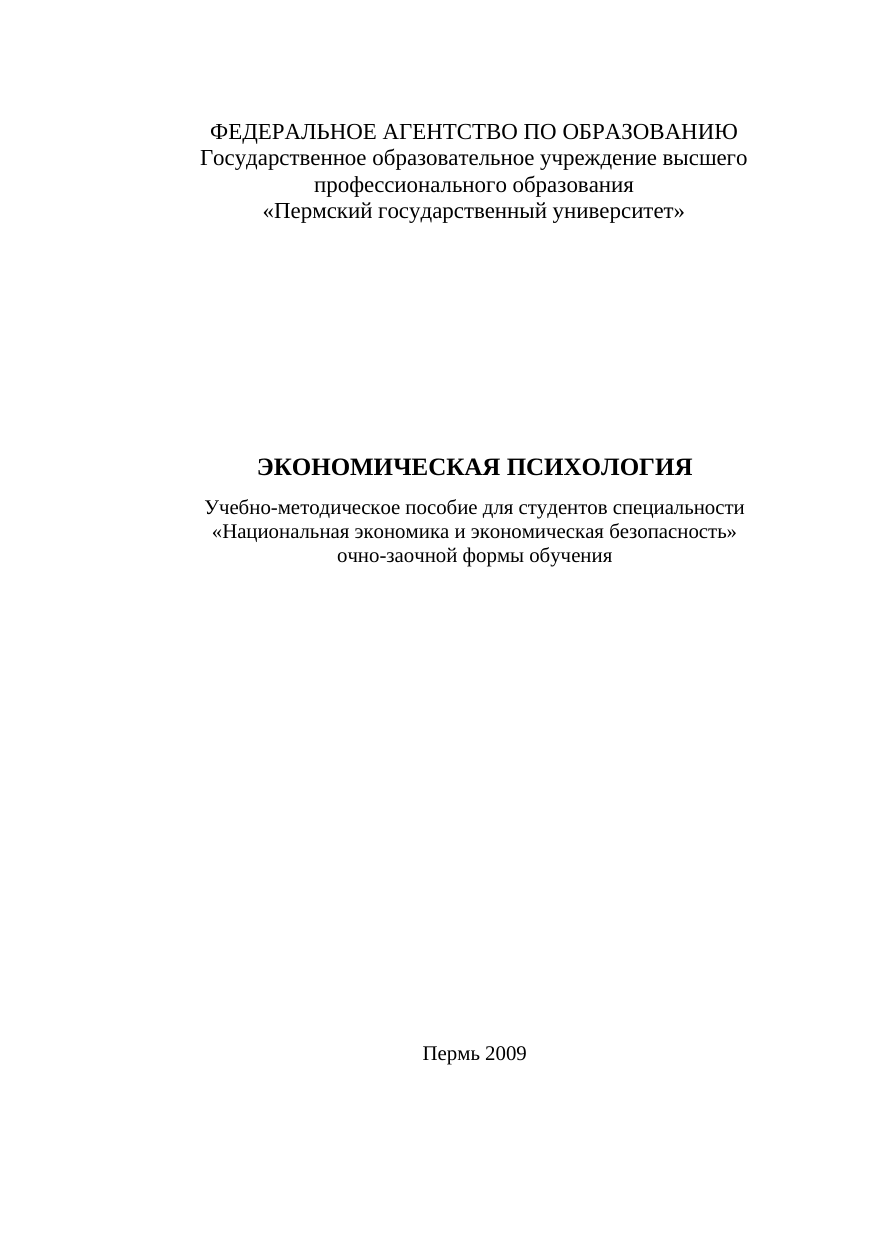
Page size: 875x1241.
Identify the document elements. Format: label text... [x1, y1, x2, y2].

text Учебно-методическое пособие для студентов специальности [118, 495, 756, 519]
text «Пермский государственный университет» [118, 197, 756, 223]
text Государственное образовательное учреждение высшего [118, 144, 756, 171]
text Пермь 2009 [192, 1041, 756, 1065]
text ФЕДЕРАЛЬНОЕ АГЕНТСТВО ПО ОБРАЗОВАНИЮ [118, 118, 756, 144]
text «Национальная экономика и экономическая безопасность» [118, 519, 756, 543]
text профессионального образования [118, 171, 756, 197]
text очно-заочной формы обучения [118, 543, 756, 567]
text ЭКОНОМИЧЕСКАЯ ПСИХОЛОГИЯ [118, 452, 756, 481]
